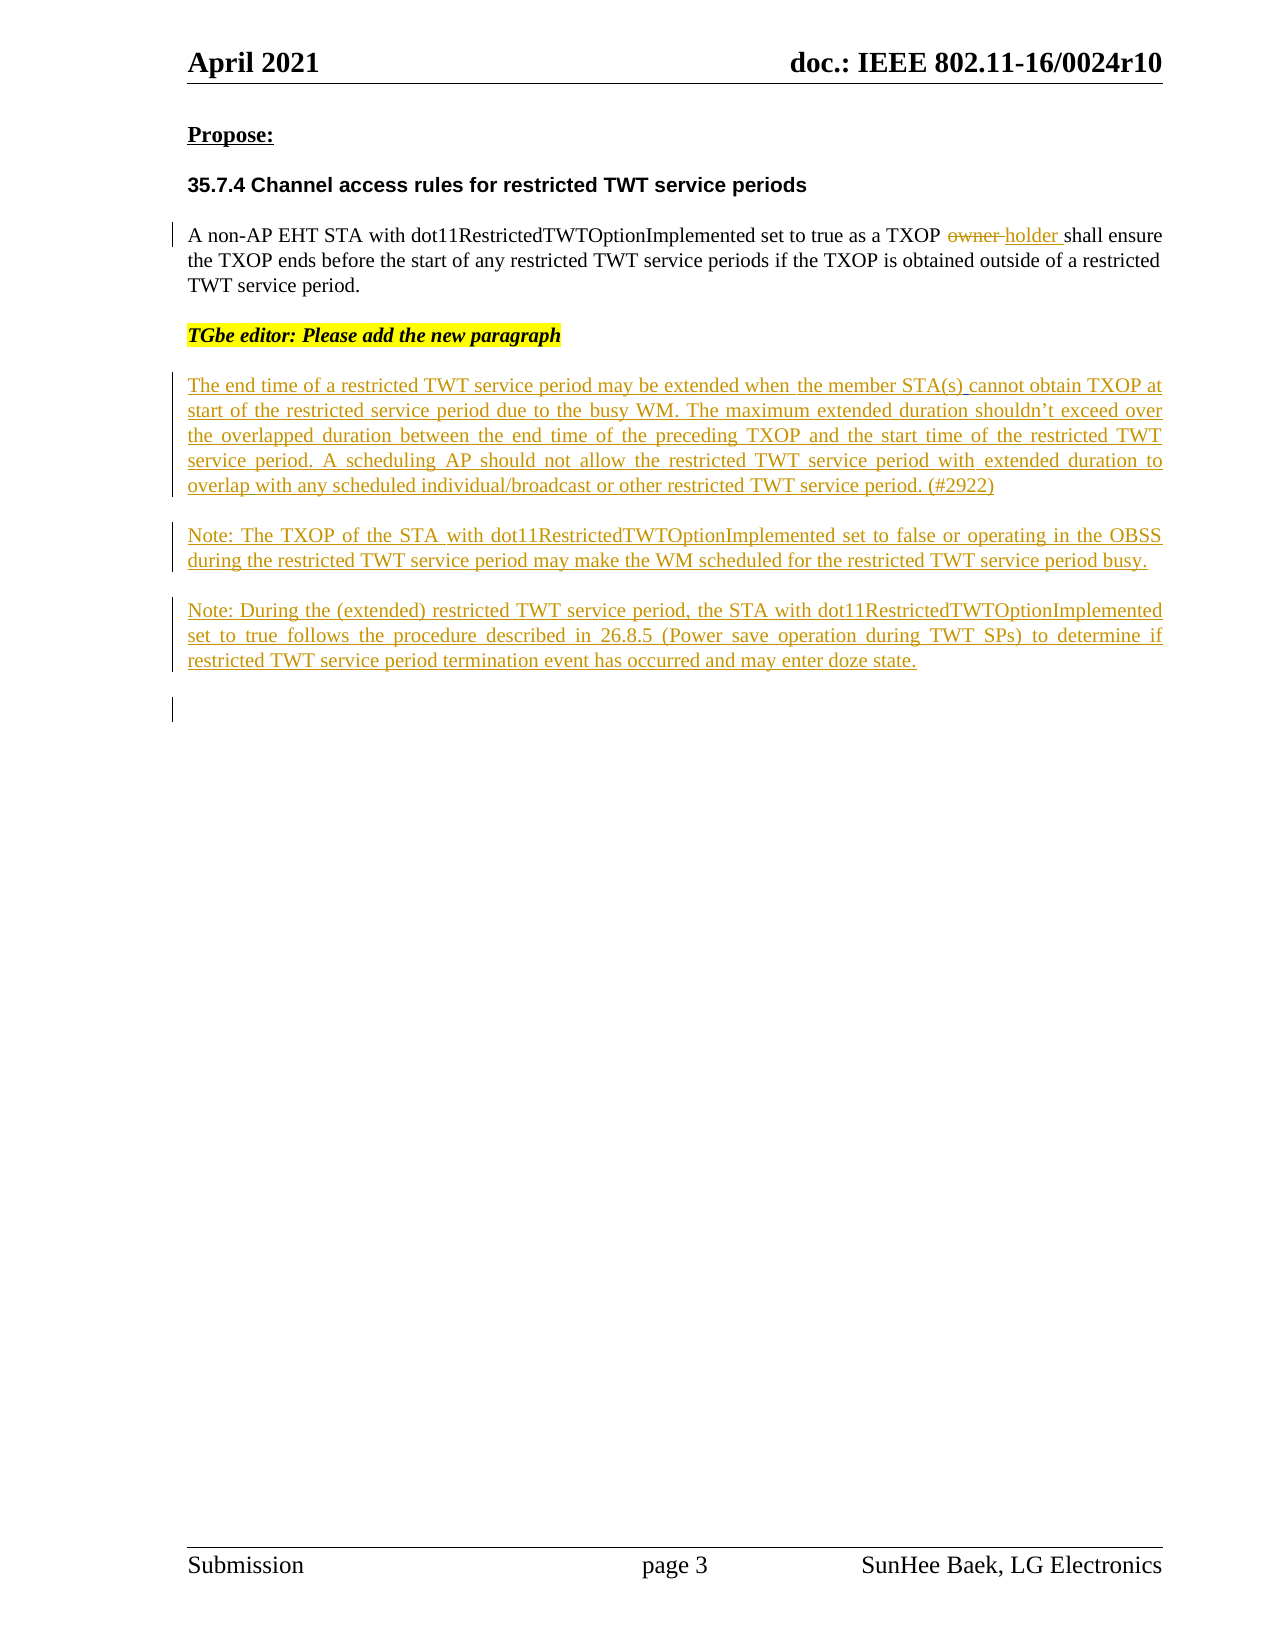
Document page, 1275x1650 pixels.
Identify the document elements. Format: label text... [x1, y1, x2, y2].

text 35.7.4 Channel access rules for restricted TWT service periods [187, 172, 1163, 197]
text Propose: [187, 121, 1163, 147]
text A non-AP EHT STA with dot11RestrictedTWTOptionImplemented set to true as a TXOP shall ensure the TXOP ends before the start of any restricted TWT service periods if the TXOP is obtained outside of a restricted TWT service period. [187, 222, 1163, 297]
text TGbe editor: Please add the new paragraph [187, 322, 1163, 347]
